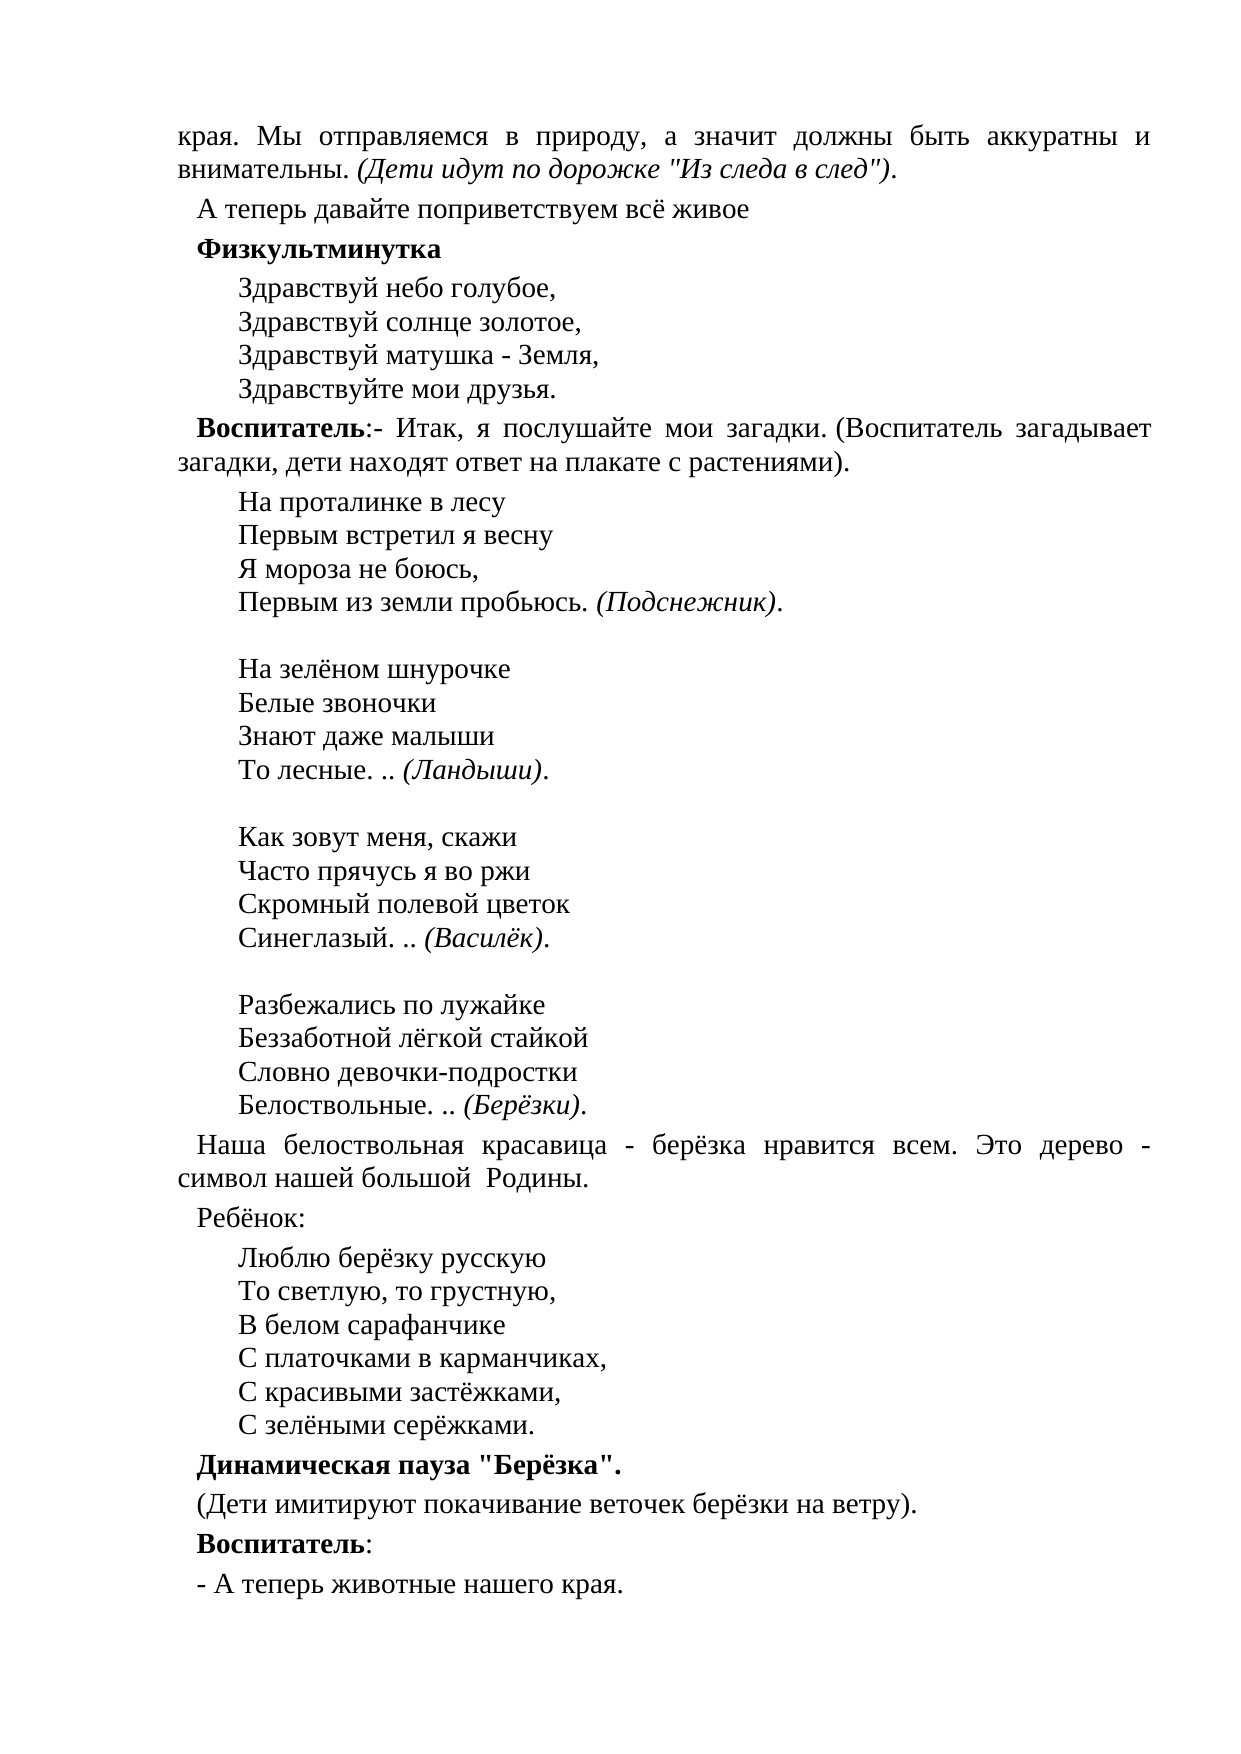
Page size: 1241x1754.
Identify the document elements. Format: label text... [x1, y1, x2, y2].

text Ребёнок: [177, 1200, 1152, 1234]
text (Дети имитируют покачивание веточек берёзки на ветру). [177, 1487, 1152, 1520]
text Белые звоночки [238, 685, 1091, 718]
text С зелёными серёжками. [238, 1407, 1091, 1441]
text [177, 118, 1152, 185]
text Часто прячусь я во ржи [238, 853, 1091, 886]
text Люблю берёзку русскую [238, 1240, 1091, 1273]
text Здравствуй небо голубое, [238, 270, 1091, 304]
text На проталинке в лесу [238, 484, 1091, 517]
text С платочками в карманчиках, [238, 1340, 1091, 1374]
text Словно девочки-подростки [238, 1054, 1091, 1087]
text Белоствольные. .. (Берёзки). [238, 1087, 1091, 1121]
text Синеглазый. .. (Василёк). [238, 920, 1091, 953]
text Здравствуй матушка - Земля, [238, 337, 1091, 371]
text Беззаботной лёгкой стайкой [238, 1020, 1091, 1054]
text То светлую, то грустную, [238, 1273, 1091, 1307]
text В белом сарафанчике [238, 1307, 1091, 1340]
text На зелёном шнурочке [238, 651, 1091, 685]
text Воспитатель: [177, 1526, 1152, 1560]
text С красивыми застёжками, [238, 1374, 1091, 1407]
text Первым из земли пробьюсь. (Подснежник). [238, 584, 1091, 618]
text Наша белоствольная красавица - берёзка нравится всем. Это дерево - символ нашей большой Родины. [177, 1127, 1152, 1194]
text Знают даже малыши [238, 718, 1091, 752]
text Здравствуйте мои друзья. [238, 371, 1091, 404]
text А теперь давайте поприветствуем всё живое [177, 191, 1152, 225]
text Физкультминутка [177, 231, 1152, 264]
text Динамическая пауза "Берёзка". [177, 1447, 1152, 1481]
text Воспитатель:- Итак, я послушайте мои загадки. (Воспитатель загадывает загадки, дети находят ответ на плакате с растениями). [177, 411, 1152, 478]
text Разбежались по лужайке [238, 987, 1091, 1020]
text Первым встретил я весну [238, 517, 1091, 551]
text То лесные. .. (Ландыши). [238, 752, 1091, 786]
text Как зовут меня, скажи [238, 819, 1091, 853]
text Скромный полевой цветок [238, 886, 1091, 920]
text - А теперь животные нашего края. [177, 1566, 1152, 1599]
text Я мороза не боюсь, [238, 551, 1091, 584]
text Здравствуй солнце золотое, [238, 304, 1091, 337]
